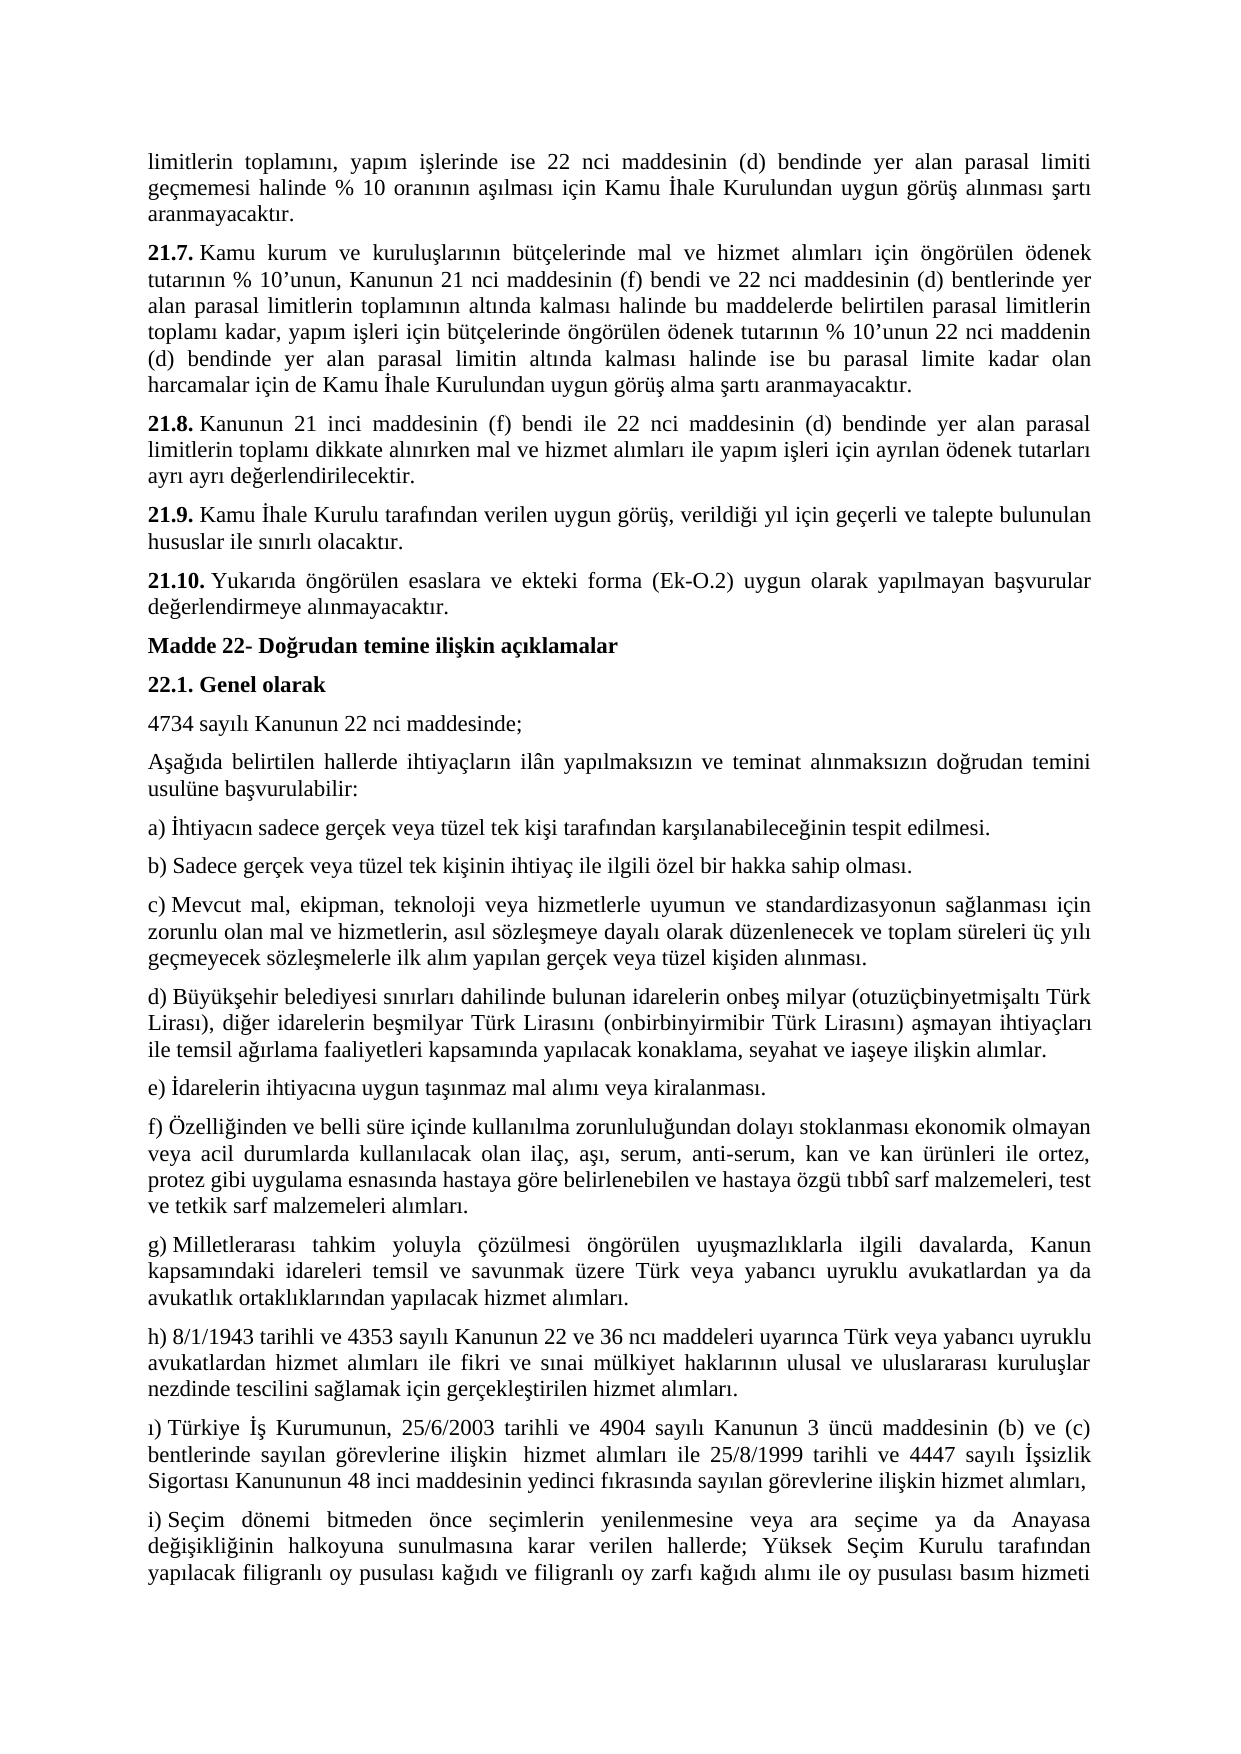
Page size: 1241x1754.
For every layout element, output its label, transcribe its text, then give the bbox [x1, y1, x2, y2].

text e) İdarelerin ihtiyacına uygun taşınmaz mal alımı veya kiralanması. [148, 1074, 1092, 1101]
text g) Milletlerarası tahkim yoluyla çözülmesi öngörülen uyuşmazlıklarla ilgili davalarda, Kanun kapsamındaki idareleri temsil ve savunmak üzere Türk veya yabancı uyruklu avukatlardan ya da avukatlık ortaklıklarından yapılacak hizmet alımları. [148, 1231, 1092, 1310]
text 21.9. Kamu İhale Kurulu tarafından verilen uygun görüş, verildiği yıl için geçerli ve talepte bulunulan hususlar ile sınırlı olacaktır. [148, 501, 1092, 554]
text f) Özelliğinden ve belli süre içinde kullanılma zorunluluğundan dolayı stoklanması ekonomik olmayan veya acil durumlarda kullanılacak olan ilaç, aşı, serum, anti-serum, kan ve kan ürünleri ile ortez, protez gibi uygulama esnasında hastaya göre belirlenebilen ve hastaya özgü tıbbî sarf malzemeleri, test ve tetkik sarf malzemeleri alımları. [148, 1113, 1092, 1219]
text b) Sadece gerçek veya tüzel tek kişinin ihtiyaç ile ilgili özel bir hakka sahip olması. [148, 852, 1092, 879]
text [148, 148, 1092, 227]
text 21.8. Kanunun 21 inci maddesinin (f) bendi ile 22 nci maddesinin (d) bendinde yer alan parasal limitlerin toplamı dikkate alınırken mal ve hizmet alımları ile yapım işleri için ayrılan ödenek tutarları ayrı ayrı değerlendirilecektir. [148, 410, 1092, 489]
text a) İhtiyacın sadece gerçek veya tüzel tek kişi tarafından karşılanabileceğinin tespit edilmesi. [148, 814, 1092, 840]
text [148, 1506, 1092, 1585]
text 4734 sayılı Kanunun 22 nci maddesinde; [148, 709, 1092, 736]
text Aşağıda belirtilen hallerde ihtiyaçların ilân yapılmaksızın ve teminat alınmaksızın doğrudan temini usulüne başvurulabilir: [148, 748, 1092, 801]
text 21.7. Kamu kurum ve kuruluşlarının bütçelerinde mal ve hizmet alımları için öngörülen ödenek tutarının % 10’unun, Kanunun 21 nci maddesinin (f) bendi ve 22 nci maddesinin (d) bentlerinde yer alan parasal limitlerin toplamının altında kalması halinde bu maddelerde belirtilen parasal limitlerin toplamı kadar, yapım işleri için bütçelerinde öngörülen ödenek tutarının % 10’unun 22 nci maddenin (d) bendinde yer alan parasal limitin altında kalması halinde ise bu parasal limite kadar olan harcamalar için de Kamu İhale Kurulundan uygun görüş alma şartı aranmayacaktır. [148, 239, 1092, 397]
text ı) Türkiye İş Kurumunun, 25/6/2003 tarihli ve 4904 sayılı Kanunun 3 üncü maddesinin (b) ve (c) bentlerinde sayılan görevlerine ilişkin hizmet alımları ile 25/8/1999 tarihli ve 4447 sayılı İşsizlik Sigortası Kanununun 48 inci maddesinin yedinci fıkrasında sayılan görevlerine ilişkin hizmet alımları, [148, 1414, 1092, 1493]
text d) Büyükşehir belediyesi sınırları dahilinde bulunan idarelerin onbeş milyar (otuzüçbinyetmişaltı Türk Lirası), diğer idarelerin beşmilyar Türk Lirasını (onbirbinyirmibir Türk Lirasını) aşmayan ihtiyaçları ile temsil ağırlama faaliyetleri kapsamında yapılacak konaklama, seyahat ve iaşeye ilişkin alımlar. [148, 983, 1092, 1062]
text h) 8/1/1943 tarihli ve 4353 sayılı Kanunun 22 ve 36 ncı maddeleri uyarınca Türk veya yabancı uyruklu avukatlardan hizmet alımları ile fikri ve sınai mülkiyet haklarının ulusal ve uluslararası kuruluşlar nezdinde tescilini sağlamak için gerçekleştirilen hizmet alımları. [148, 1323, 1092, 1402]
text 22.1. Genel olarak [148, 671, 1092, 697]
text 21.10. Yukarıda öngörülen esaslara ve ekteki forma (Ek-O.2) uygun olarak yapılmayan başvurular değerlendirmeye alınmayacaktır. [148, 567, 1092, 619]
text Madde 22- Doğrudan temine ilişkin açıklamalar [148, 632, 1092, 658]
text c) Mevcut mal, ekipman, teknoloji veya hizmetlerle uyumun ve standardizasyonun sağlanması için zorunlu olan mal ve hizmetlerin, asıl sözleşmeye dayalı olarak düzenlenecek ve toplam süreleri üç yılı geçmeyecek sözleşmelerle ilk alım yapılan gerçek veya tüzel kişiden alınması. [148, 891, 1092, 970]
